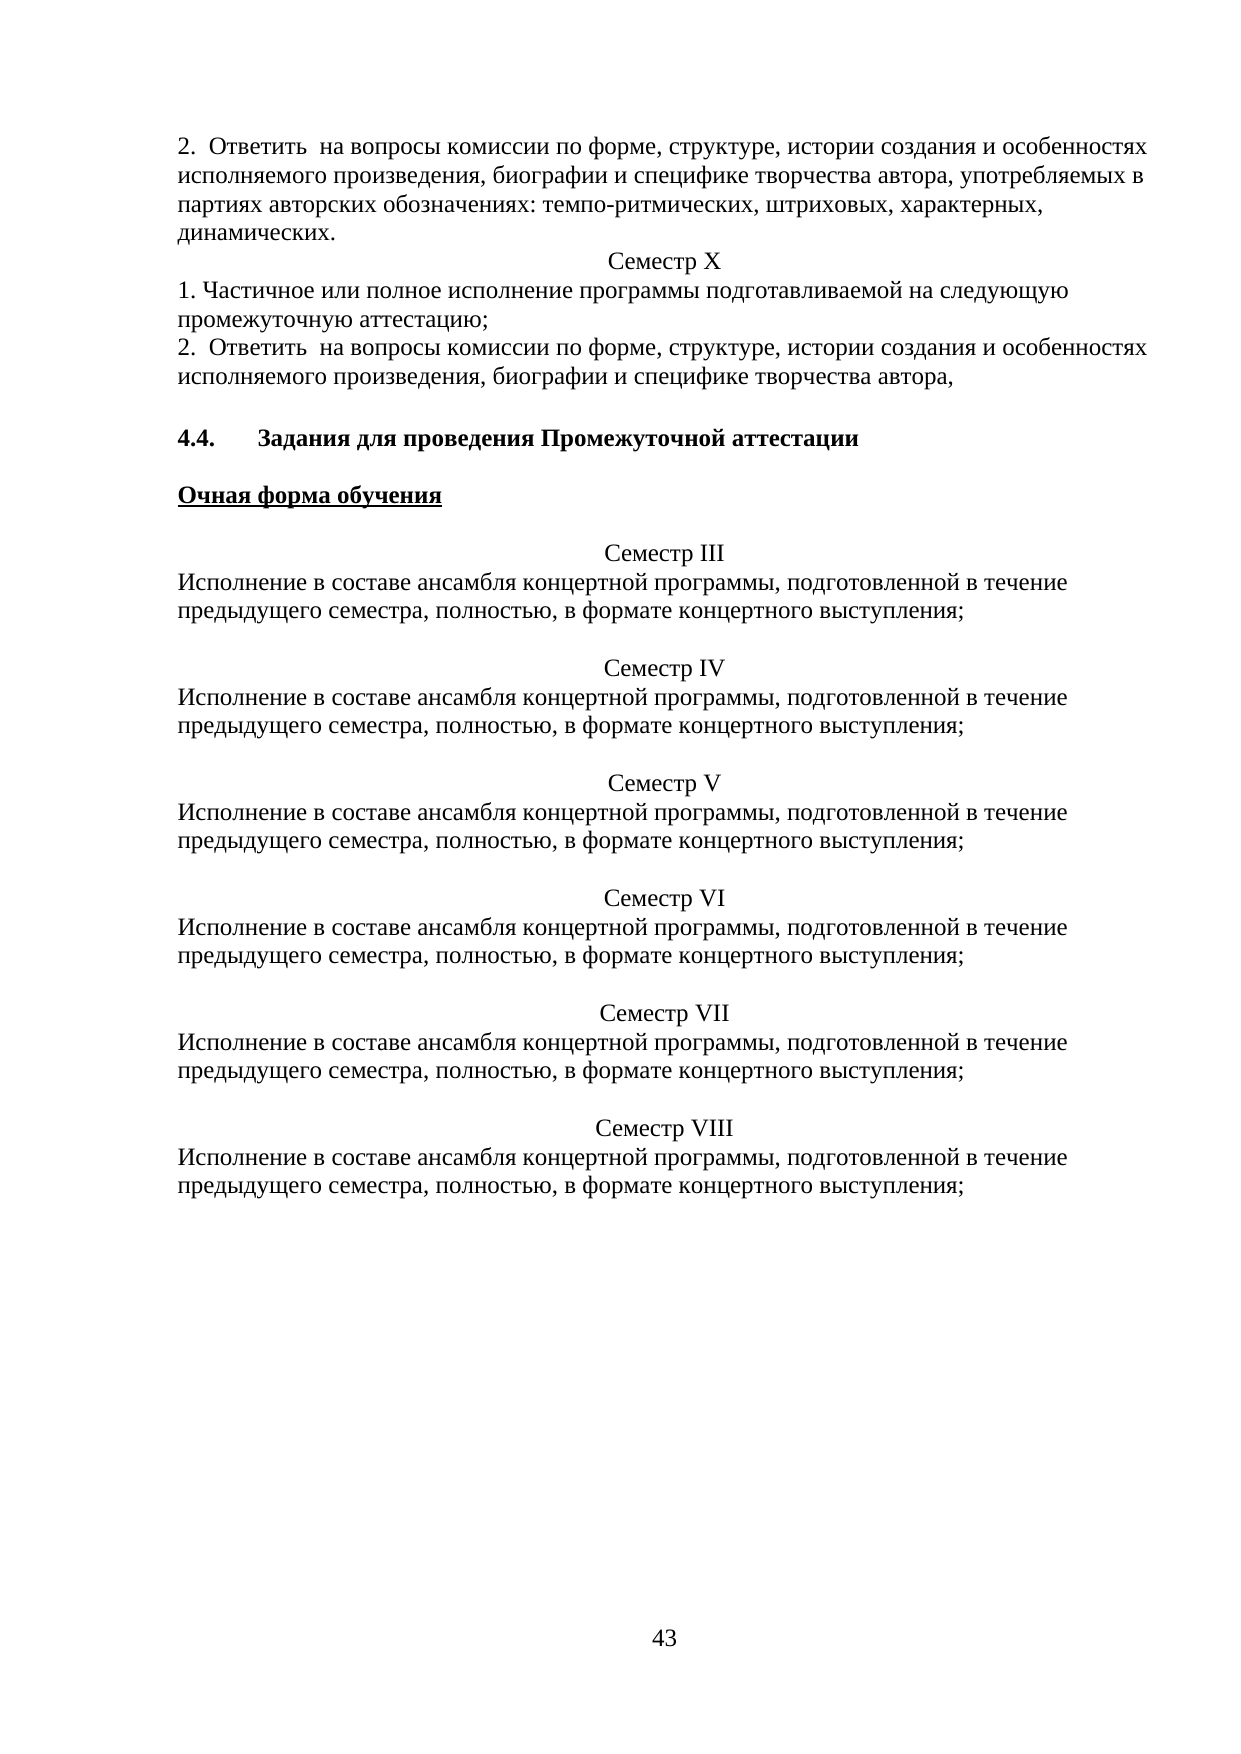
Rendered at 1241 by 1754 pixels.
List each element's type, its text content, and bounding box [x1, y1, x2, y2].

text 1. Частичное или полное исполнение программы подготавливаемой на следующую промежуточную аттестацию; [177, 275, 1152, 332]
text Семестр X [177, 246, 1152, 275]
text Очная форма обучения [177, 480, 1152, 509]
text 2. Ответить на вопросы комиссии по форме, структуре, истории создания и особенностях исполняемого произведения, биографии и специфике творчества автора, [177, 332, 1152, 390]
text Исполнение в составе ансамбля концертной программы, подготовленной в течение предыдущего семестра, полностью, в формате концертного выступления; [177, 682, 1152, 739]
text Семестр III [177, 538, 1152, 567]
text Исполнение в составе ансамбля концертной программы, подготовленной в течение предыдущего семестра, полностью, в формате концертного выступления; [177, 1142, 1152, 1199]
text Исполнение в составе ансамбля концертной программы, подготовленной в течение предыдущего семестра, полностью, в формате концертного выступления; [177, 797, 1152, 854]
text Исполнение в составе ансамбля концертной программы, подготовленной в течение предыдущего семестра, полностью, в формате концертного выступления; [177, 1027, 1152, 1084]
text Семестр VIII [177, 1113, 1152, 1142]
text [177, 131, 1152, 246]
text Исполнение в составе ансамбля концертной программы, подготовленной в течение предыдущего семестра, полностью, в формате концертного выступления; [177, 912, 1152, 969]
text Исполнение в составе ансамбля концертной программы, подготовленной в течение предыдущего семестра, полностью, в формате концертного выступления; [177, 567, 1152, 624]
text Семестр VII [177, 998, 1152, 1027]
subtitle Задания для проведения Промежуточной аттестации [177, 423, 1152, 452]
text Семестр V [177, 768, 1152, 797]
text Семестр VI [177, 883, 1152, 912]
text Семестр IV [177, 653, 1152, 682]
